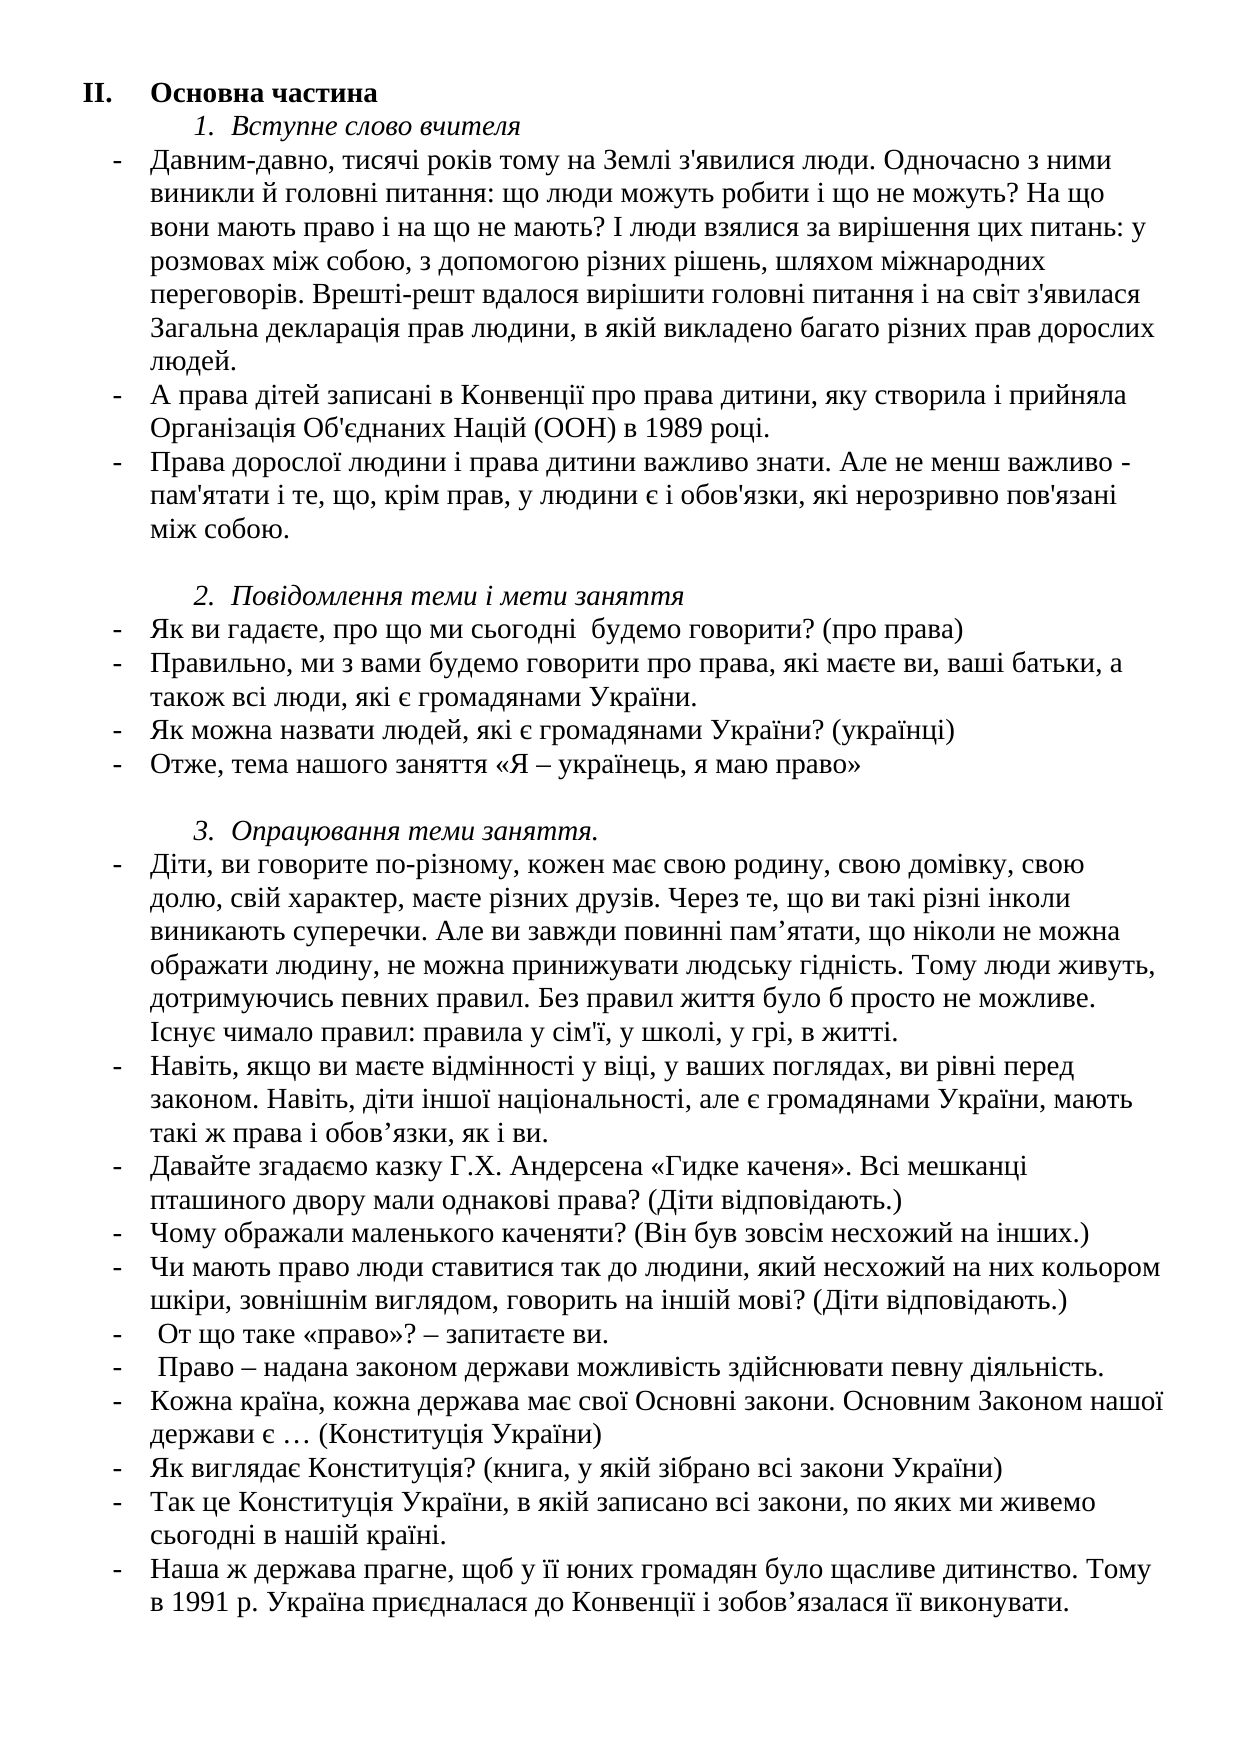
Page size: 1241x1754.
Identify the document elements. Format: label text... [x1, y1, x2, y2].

list От що таке «право»? – запитаєте ви. [112, 1316, 1165, 1349]
list Давайте згадаємо казку Г.Х. Андерсена «Гидке каченя». Всі мешканці пташиного двору мали однакові права? (Діти відповідають.) [112, 1148, 1165, 1215]
list Так це Конституція України, в якій записано всі закони, по яких ми живемо сьогодні в нашій країні. [112, 1484, 1165, 1551]
list Право – надана законом держави можливість здійснювати певну діяльність. [112, 1349, 1165, 1383]
list Чи мають право люди ставитися так до людини, який несхожий на них кольором шкіри, зовнішнім виглядом, говорить на іншій мові? (Діти відповідають.) [112, 1249, 1165, 1316]
list Давним-давно, тисячі років тому на Землі з'явилися люди. Одночасно з ними виникли й головні питання: що люди можуть робити і що не можуть? На що вони мають право і на що не мають? І люди взялися за вирішення цих питань: у розмовах між собою, з допомогою різних рішень, шляхом міжнародних переговорів. Врешті-решт вдалося вирішити головні питання і на світ з'явилася Загальна декларація прав людини, в якій викладено багато різних прав дорослих людей. [112, 142, 1165, 377]
list Як ви гадаєте, про що ми сьогодні будемо говорити? (про права) [112, 612, 1165, 645]
list Наша ж держава прагне, щоб у її юних громадян було щасливе дитинство. Тому в 1991 р. Україна приєдналася до Конвенції і зобов’язалася її виконувати. [112, 1551, 1165, 1618]
list Як можна назвати людей, які є громадянами України? (українці) [112, 712, 1165, 746]
list Права дорослої людини і права дитини важливо знати. Але не менш важливо - пам'ятати і те, що, крім прав, у людини є і обов'язки, які нерозривно пов'язані між собою. [112, 444, 1165, 544]
list Навіть, якщо ви маєте відмінності у віці, у ваших поглядах, ви рівні перед законом. Навіть, діти іншої національності, але є громадянами України, мають такі ж права і обов’язки, як і ви. [112, 1048, 1165, 1148]
list Основна частина [112, 75, 1165, 108]
list Повідомлення теми і мети заняття [193, 578, 1165, 612]
list Правильно, ми з вами будемо говорити про права, які маєте ви, ваші батьки, а також всі люди, які є громадянами України. [112, 645, 1165, 712]
list Отже, тема нашого заняття «Я – українець, я маю право» [112, 746, 1165, 779]
list Опрацювання теми заняття. [193, 813, 1165, 846]
list Діти, ви говорите по-різному, кожен має свою родину, свою домівку, свою долю, свій характер, маєте різних друзів. Через те, що ви такі різні інколи виникають суперечки. Але ви завжди повинні пам’ятати, що ніколи не можна ображати людину, не можна принижувати людську гідність. Тому люди живуть, дотримуючись певних правил. Без правил життя було б просто не можливе. Існує чимало правил: правила у сім'ї, у школі, у грі, в житті. [112, 846, 1165, 1048]
list Чому ображали маленького каченяти? (Він був зовсім несхожий на інших.) [112, 1215, 1165, 1249]
list Вступне слово вчителя [193, 108, 1165, 142]
list Кожна країна, кожна держава має свої Основні закони. Основним Законом нашої держави є … (Конституція України) [112, 1383, 1165, 1450]
list А права дітей записані в Конвенції про права дитини, яку створила і прийняла Організація Об'єднаних Націй (ООН) в 1989 році. [112, 377, 1165, 444]
list Як виглядає Конституція? (книга, у якій зібрано всі закони України) [112, 1450, 1165, 1484]
